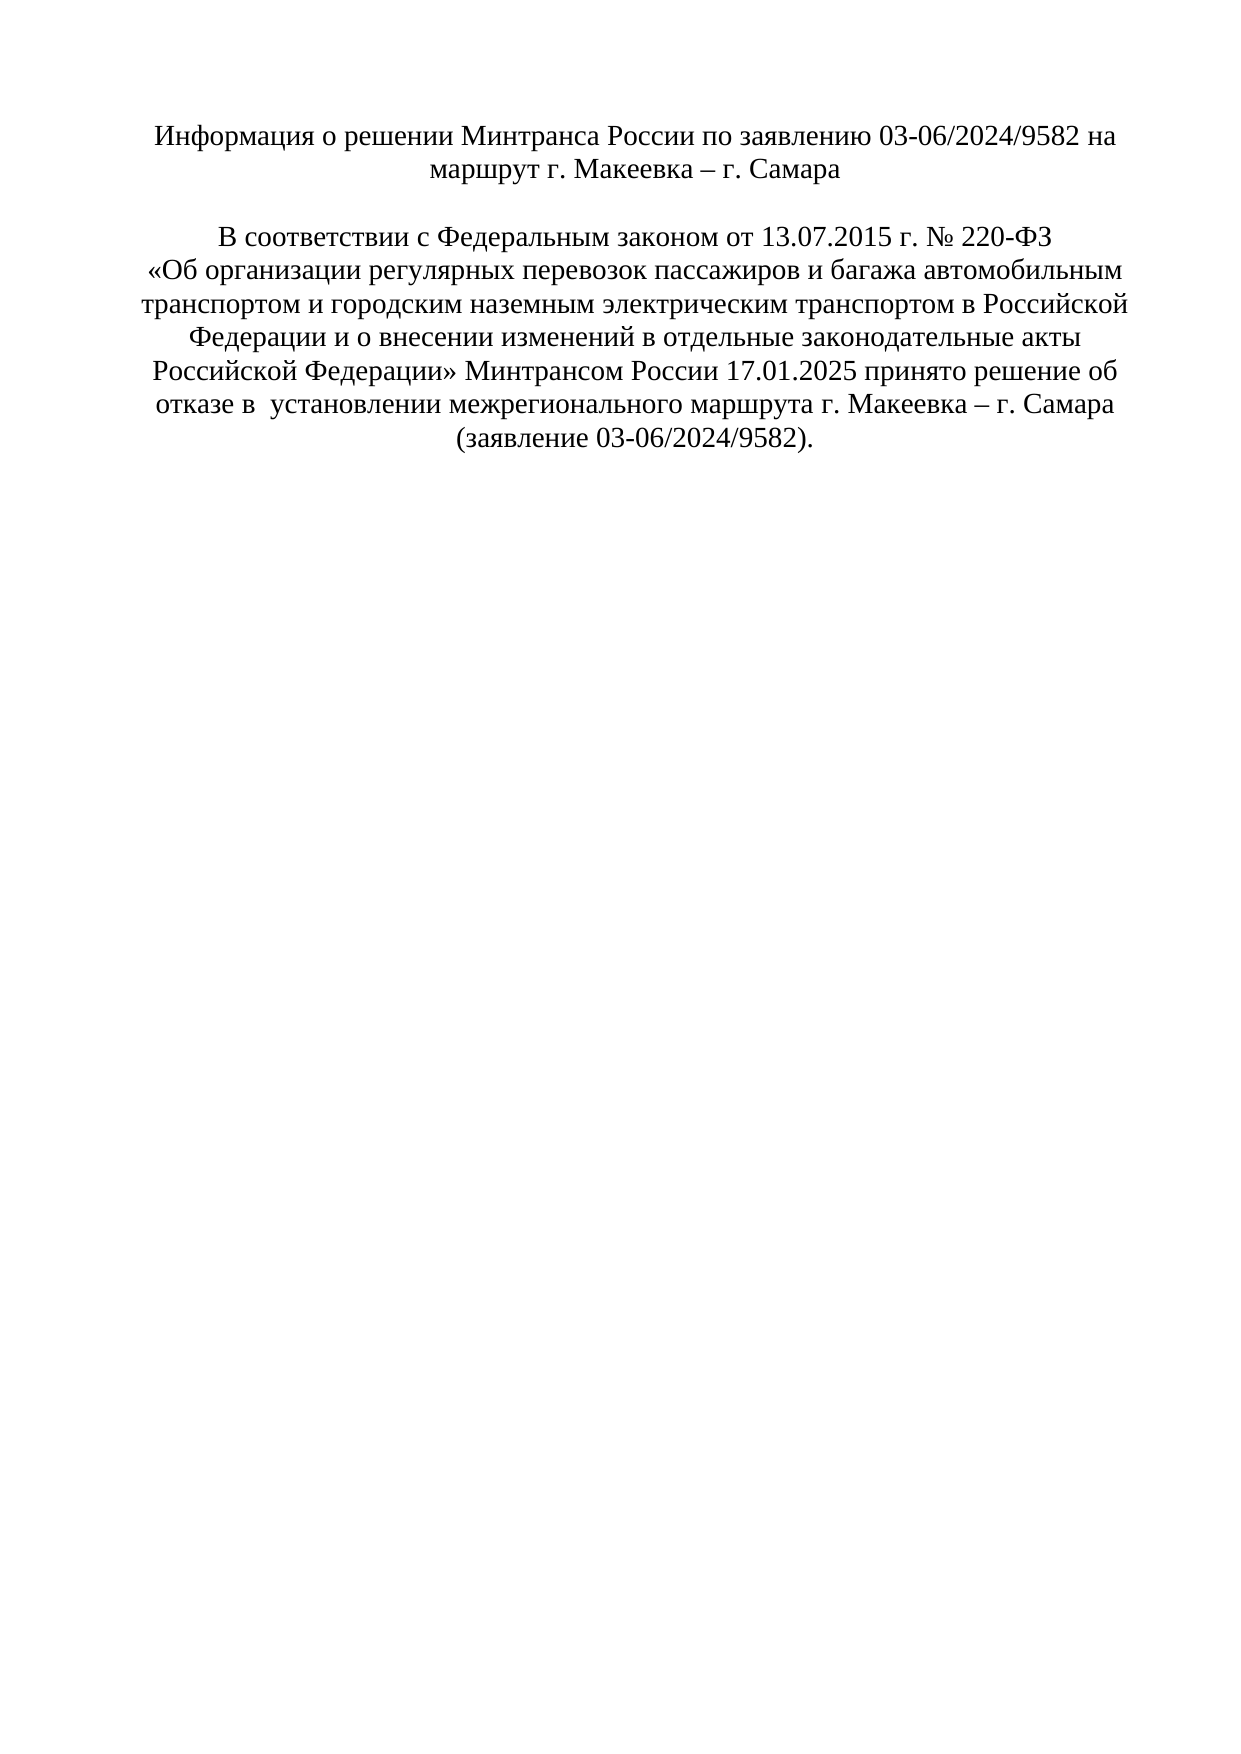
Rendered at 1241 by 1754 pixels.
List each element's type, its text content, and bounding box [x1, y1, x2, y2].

text В соответствии с Федеральным законом от 13.07.2015 г. № 220-ФЗ «Об организации регулярных перевозок пассажиров и багажа автомобильным транспортом и городским наземным электрическим транспортом в Российской Федерации и о внесении изменений в отдельные законодательные акты Российской Федерации» Минтрансом России 17.01.2025 принято решение об отказе в установлении межрегионального маршрута г. Макеевка – г. Самара (заявление 03-06/2024/9582). [118, 219, 1152, 453]
text Информация о решении Минтранса России по заявлению 03-06/2024/9582 на маршрут г. Макеевка – г. Самара [118, 118, 1152, 185]
